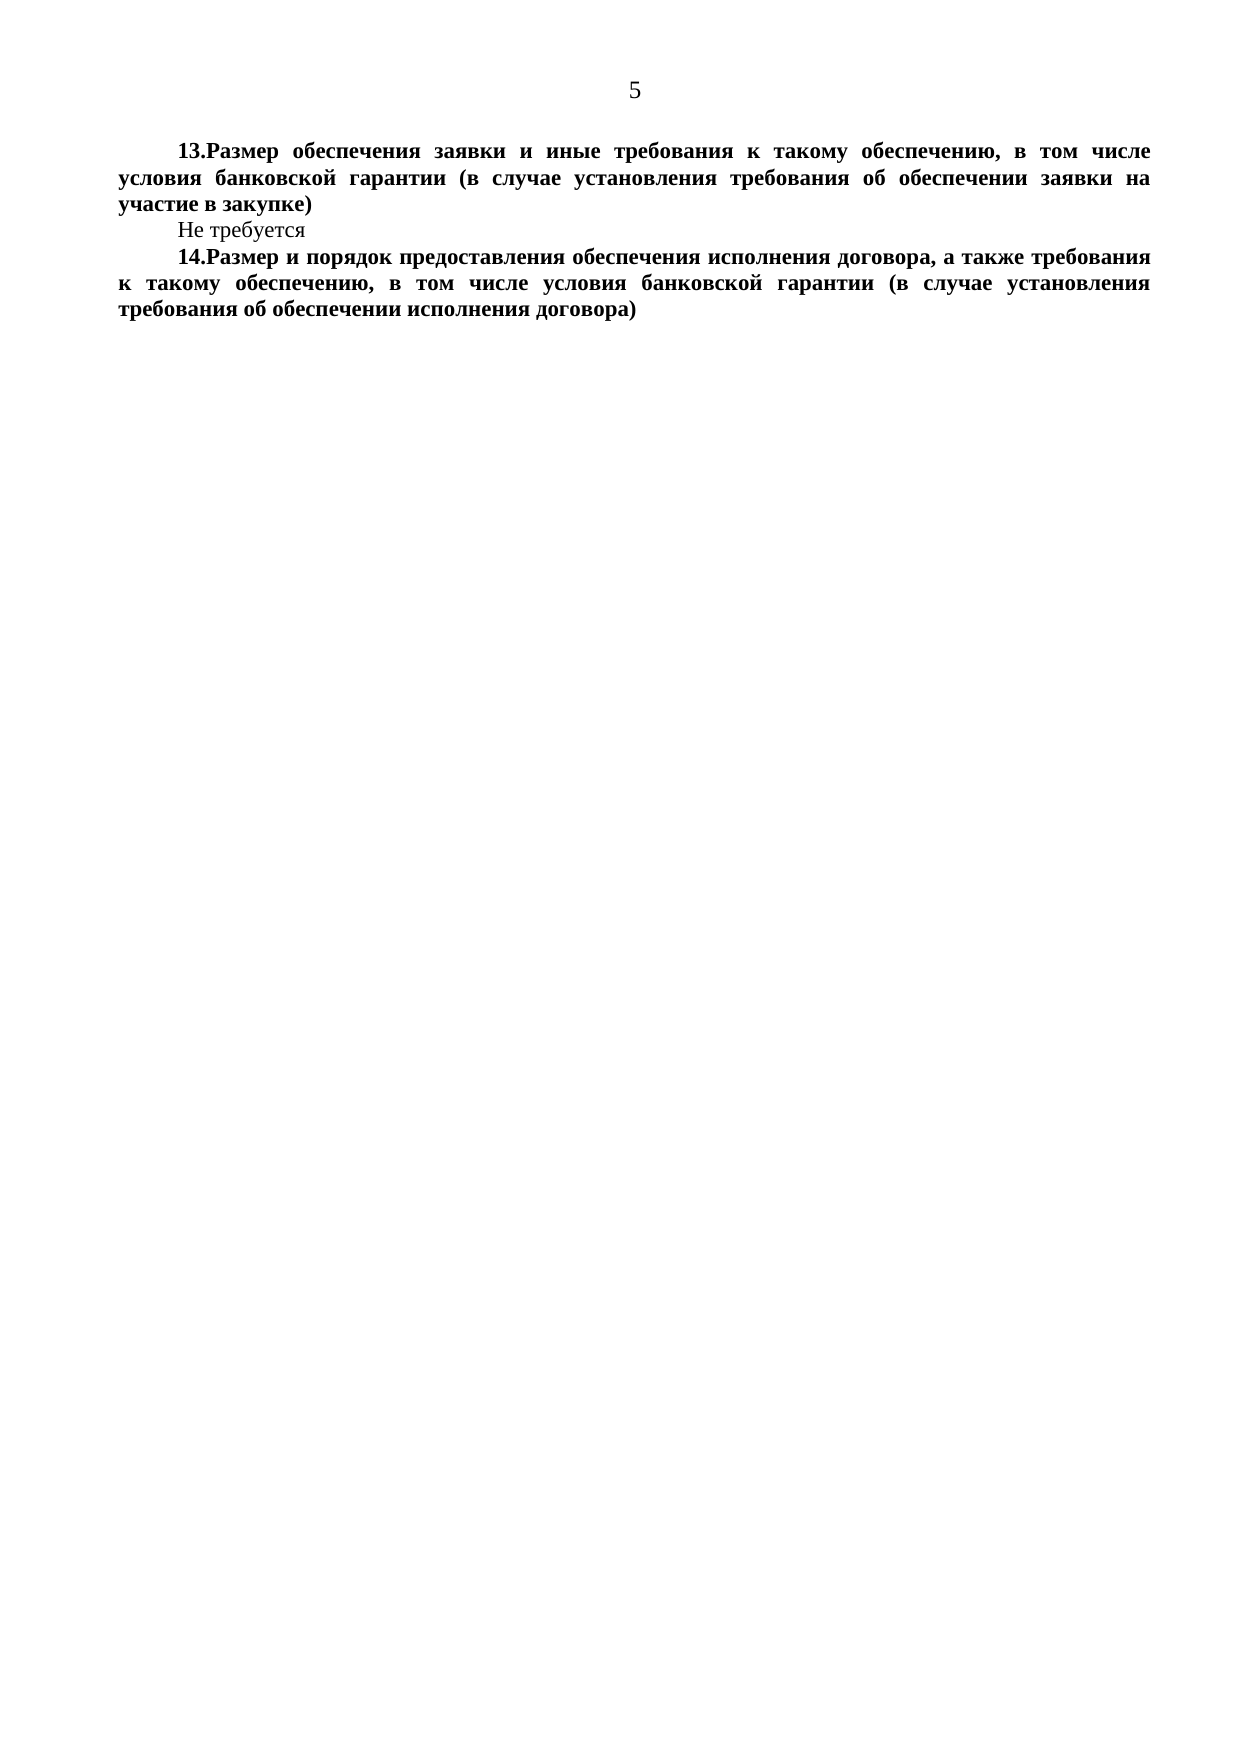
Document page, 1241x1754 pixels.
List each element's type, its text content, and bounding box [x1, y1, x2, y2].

list 14.Размер и порядок предоставления обеспечения исполнения договора, а также требования к такому обеспечению, в том числе условия банковской гарантии (в случае установления требования об обеспечении исполнения договора) [118, 243, 1152, 322]
text 13.Размер обеспечения заявки и иные требования к такому обеспечению, в том числе условия банковской гарантии (в случае установления требования об обеспечении заявки на участие в закупке) [118, 137, 1152, 216]
text Не требуется [118, 216, 1152, 243]
